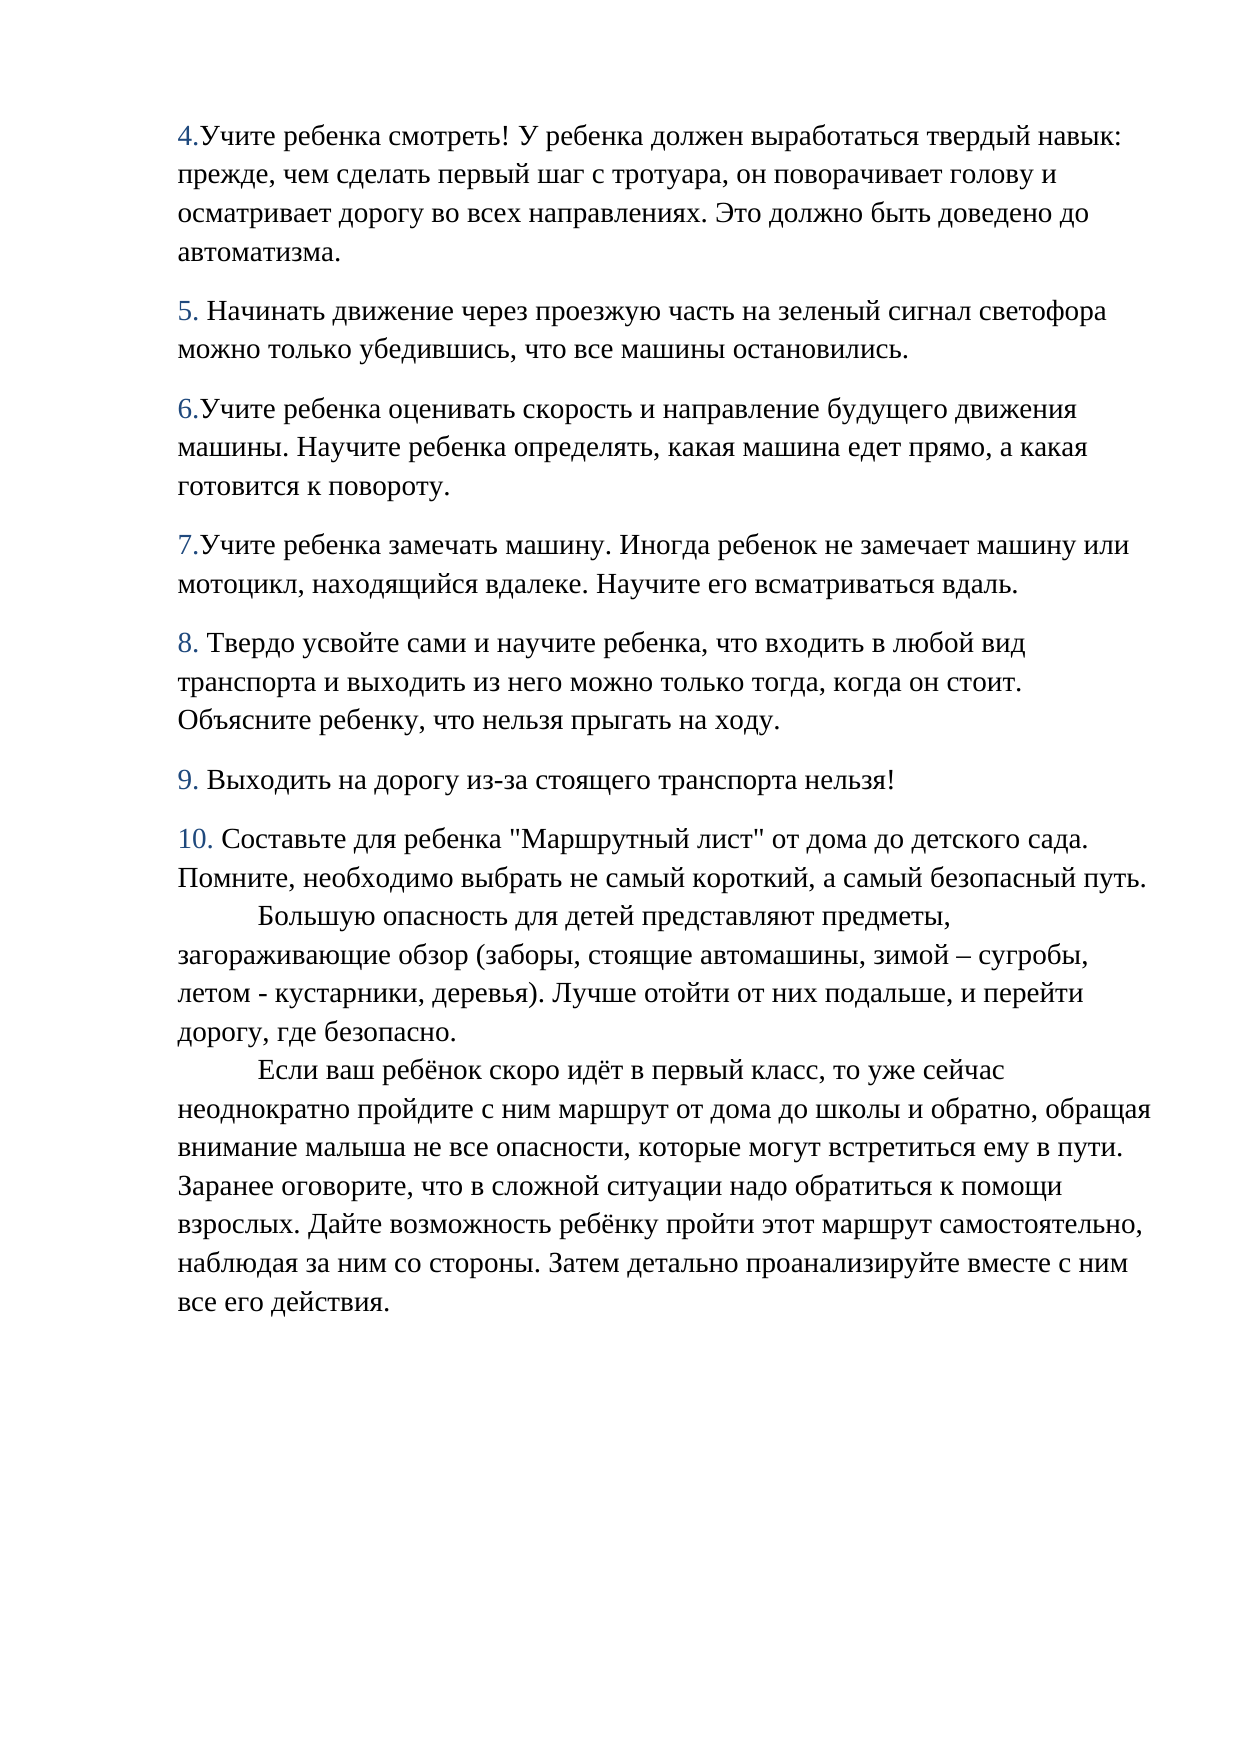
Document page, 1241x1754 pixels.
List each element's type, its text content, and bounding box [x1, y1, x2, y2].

text 7.Учите ребенка замечать машину. Иногда ребенок не замечает машину или мотоцикл, находящийся вдалеке. Научите его всматриваться вдаль. [177, 527, 1152, 599]
text 8. Твердо усвойте сами и научите ребенка, что входить в любой вид транспорта и выходить из него можно только тогда, когда он стоит. Объясните ребенку, что нельзя прыгать на ходу. [177, 625, 1152, 736]
text 6.Учите ребенка оценивать скорость и направление будущего движения машины. Научите ребенка определять, какая машина едет прямо, а какая готовится к повороту. [177, 391, 1152, 502]
text 4.Учите ребенка смотреть! У ребенка должен выработаться твердый навык: прежде, чем сделать первый шаг с тротуара, он поворачивает голову и осматривает дорогу во всех направлениях. Это должно быть доведено до автоматизма. [177, 118, 1152, 267]
text 5. Начинать движение через проезжую часть на зеленый сигнал светофора можно только убедившись, что все машины остановились. [177, 293, 1152, 365]
text 9. Выходить на дорогу из-за стоящего транспорта нельзя! [177, 762, 1152, 795]
text Если ваш ребёнок скоро идёт в первый класс, то уже сейчас неоднократно пройдите с ним маршрут от дома до школы и обратно, обращая внимание малыша не все опасности, которые могут встретиться ему в пути. Заранее оговорите, что в сложной ситуации надо обратиться к помощи взрослых. Дайте возможность ребёнку пройти этот маршрут самостоятельно, наблюдая за ним со стороны. Затем детально проанализируйте вместе с ним все его действия. [177, 1052, 1152, 1317]
text Большую опасность для детей представляют предметы, загораживающие обзор (заборы, стоящие автомашины, зимой – сугробы, летом - кустарники, деревья). Лучше отойти от них подальше, и перейти дорогу, где безопасно. [177, 898, 1152, 1047]
text 10. Составьте для ребенка "Маршрутный лист" от дома до детского cада. Помните, необходимо выбрать не самый короткий, а самый безопасный путь. [177, 821, 1152, 893]
